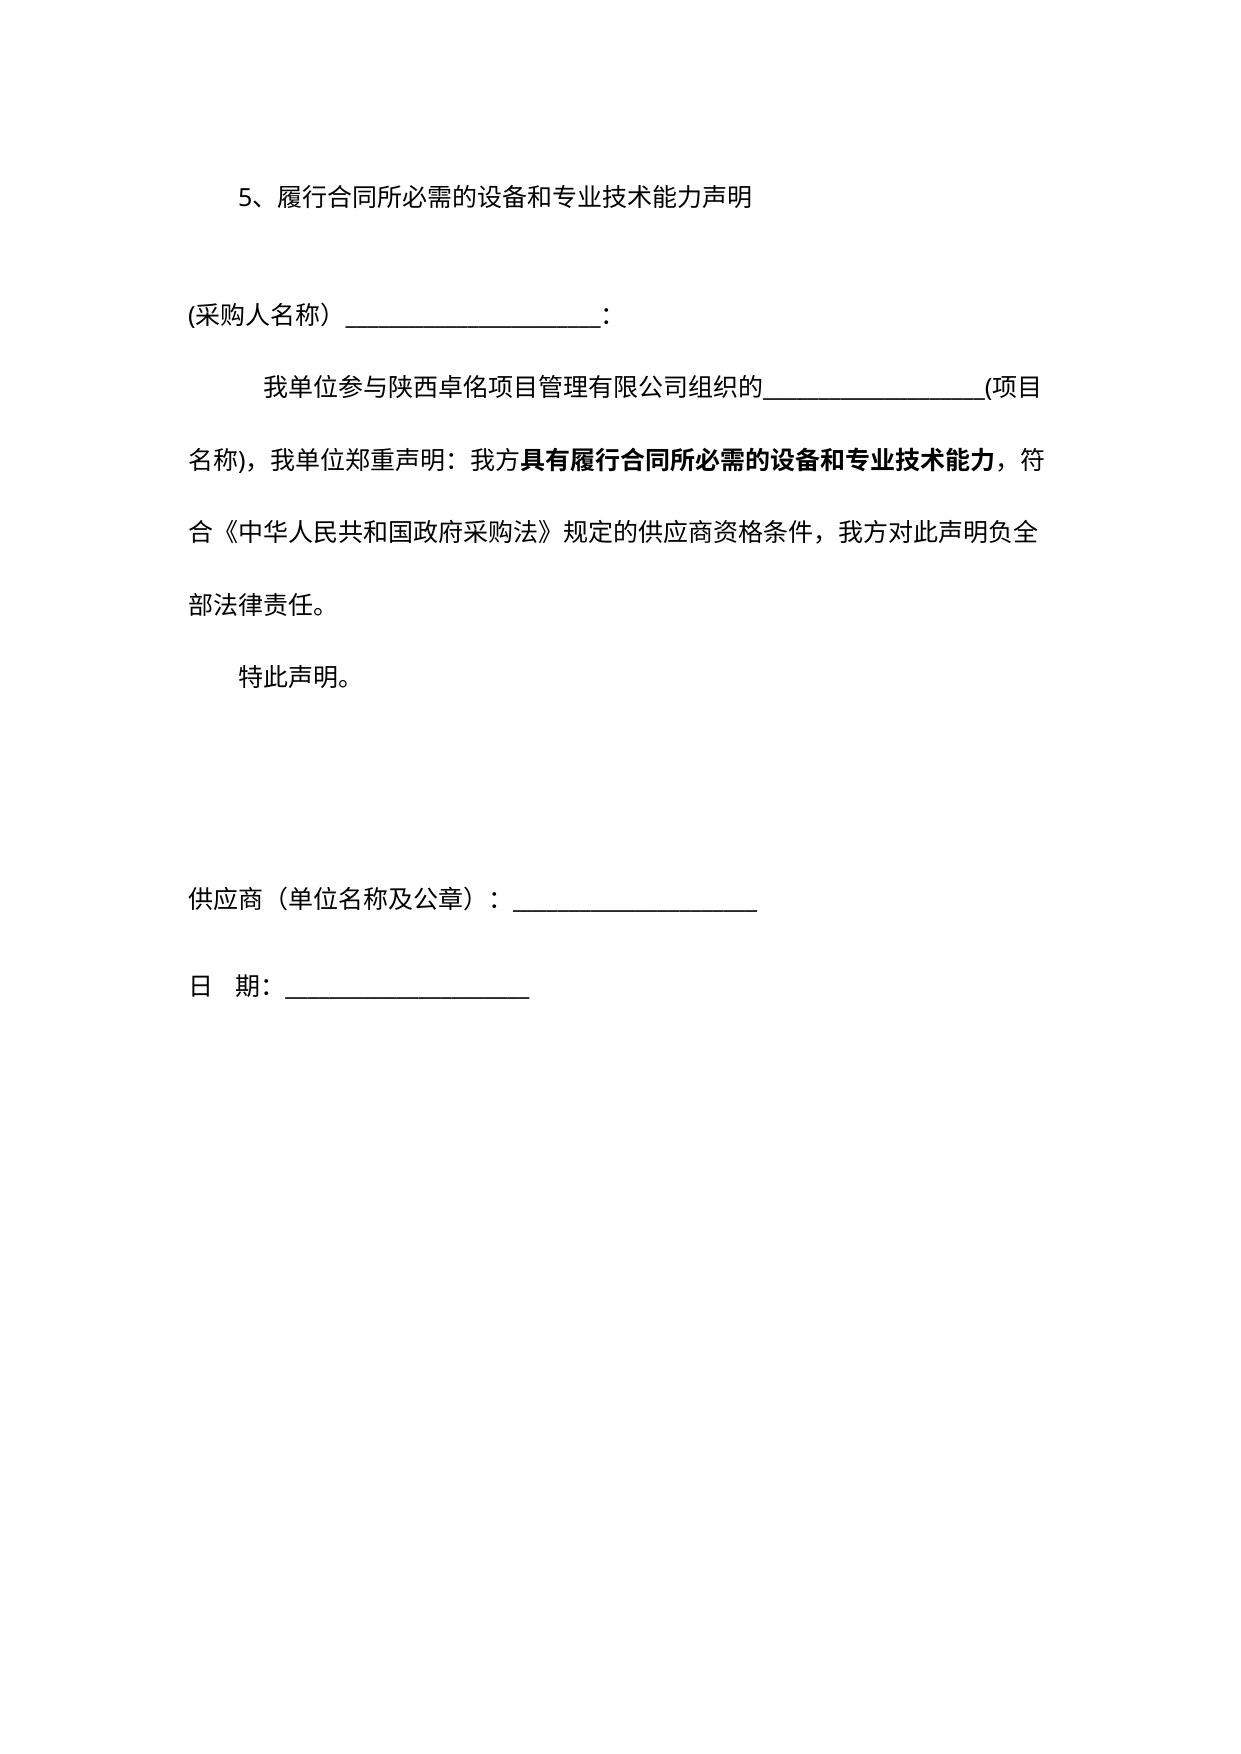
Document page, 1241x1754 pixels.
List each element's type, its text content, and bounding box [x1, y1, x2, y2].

text 特此声明。 [188, 658, 1052, 694]
text 5、履行合同所必需的设备和专业技术能力声明 [188, 162, 1052, 229]
text 我单位参与陕西卓佲项目管理有限公司组织的____________________(项目名称)，我单位郑重声明：我方具有履行合同所必需的设备和专业技术能力，符合《中华人民共和国政府采购法》规定的供应商资格条件，我方对此声明负全部法律责任。 [188, 368, 1052, 622]
text 供应商（单位名称及公章）：______________________ [188, 864, 1052, 931]
text 日 期：______________________ [188, 967, 1052, 1003]
text (采购人名称）_______________________： [188, 295, 1052, 332]
